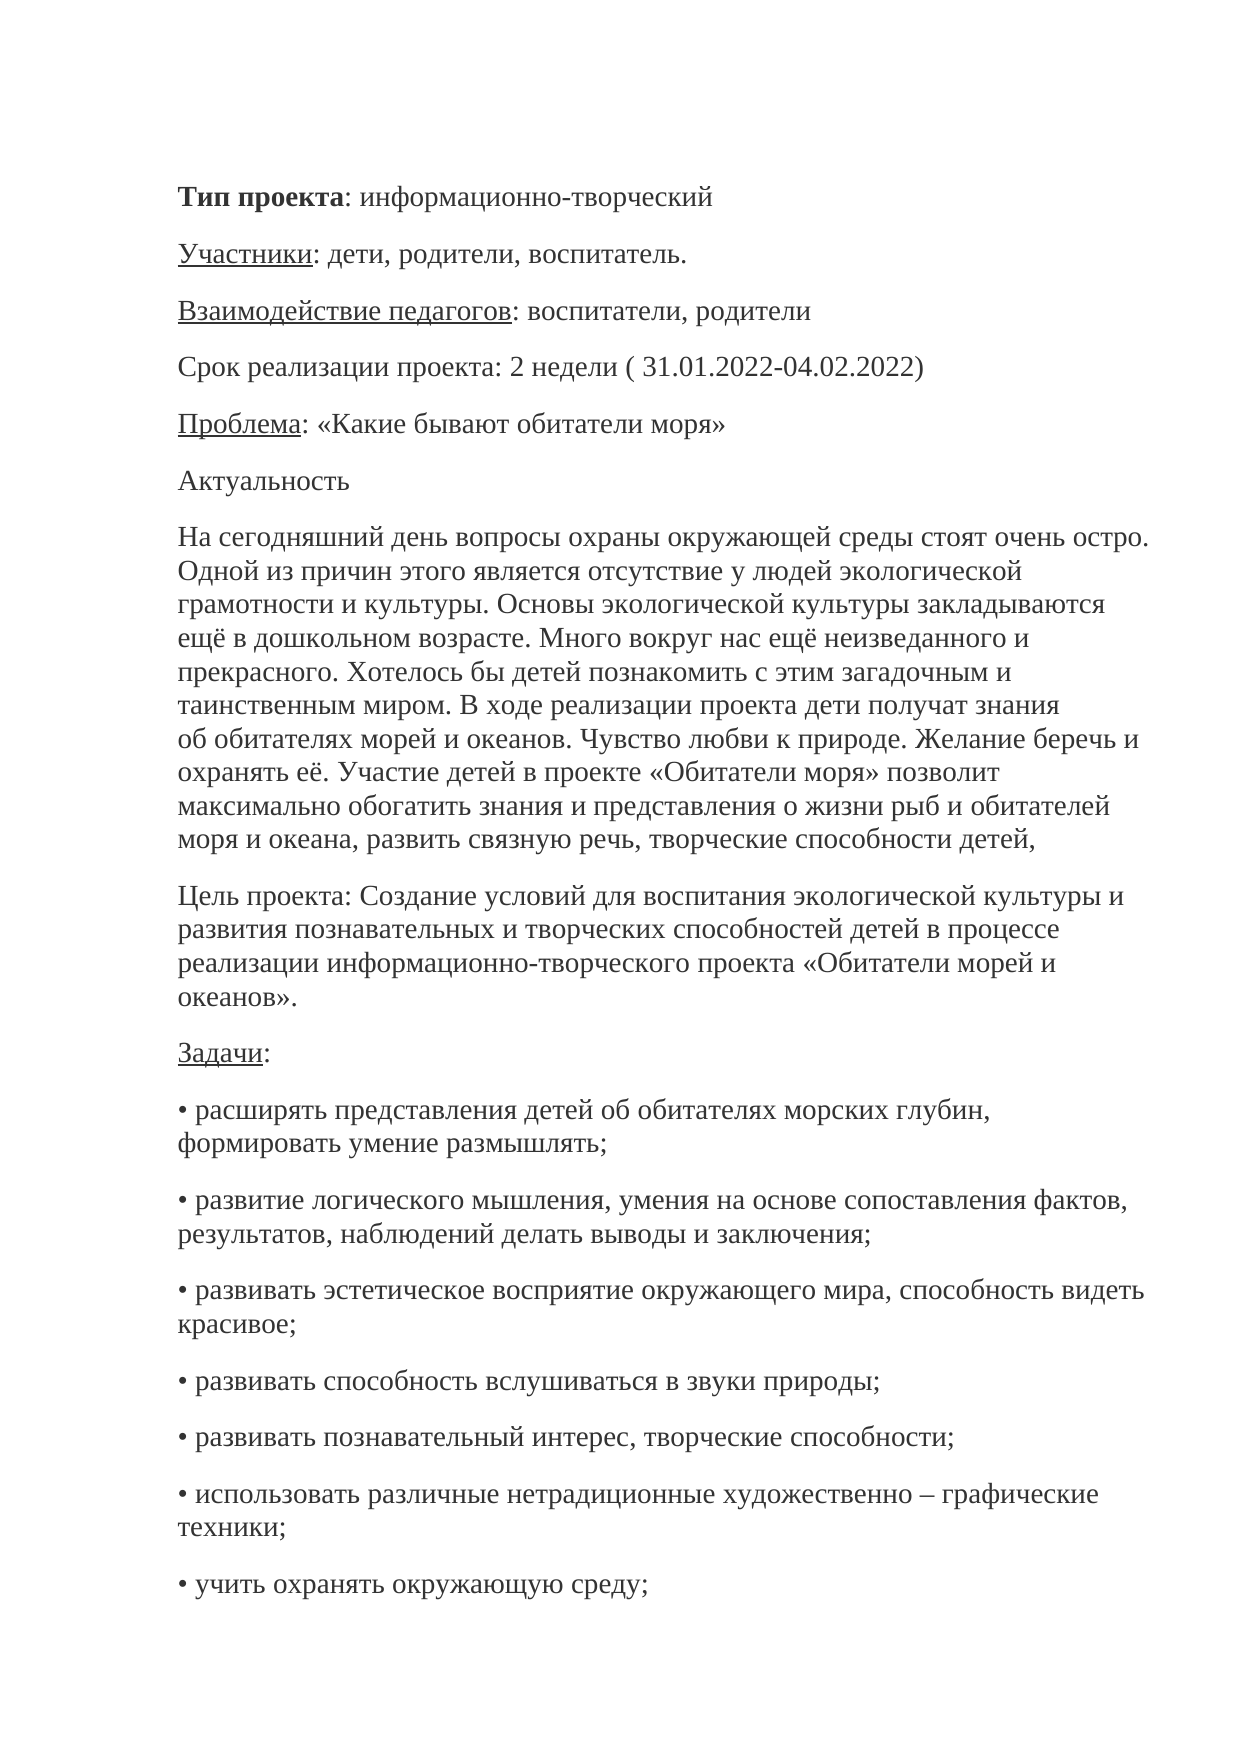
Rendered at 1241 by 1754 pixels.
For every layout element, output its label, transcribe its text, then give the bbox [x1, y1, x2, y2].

text Тип проекта: информационно-творческий [177, 179, 1152, 213]
text • использовать различные нетрадиционные художественно – графические техники; [177, 1476, 1152, 1543]
text • развитие логического мышления, умения на основе сопоставления фактов, результатов, наблюдений делать выводы и заключения; [177, 1182, 1152, 1249]
text • расширять представления детей об обитателях морских глубин, формировать умение размышлять; [177, 1092, 1152, 1159]
text • учить охранять окружающую среду; [177, 1566, 1152, 1600]
text • развивать способность вслушиваться в звуки природы; [177, 1363, 1152, 1396]
text Срок реализации проекта: 2 недели ( 31.01.2022-04.02.2022) [177, 349, 1152, 383]
text На сегодняшний день вопросы охраны окружающей среды стоят очень остро. Одной из причин этого является отсутствие у людей экологической грамотности и культуры. Основы экологической культуры закладываются ещё в дошкольном возрасте. Много вокруг нас ещё неизведанного и прекрасного. Хотелось бы детей познакомить с этим загадочным и таинственным миром. В ходе реализации проекта дети получат знания об обитателях морей и океанов. Чувство любви к природе. Желание беречь и охранять её. Участие детей в проекте «Обитатели моря» позволит максимально обогатить знания и представления о жизни рыб и обитателей моря и океана, развить связную речь, творческие способности детей, [177, 519, 1152, 855]
text Задачи: [177, 1035, 1152, 1069]
text Цель проекта: Создание условий для воспитания экологической культуры и развития познавательных и творческих способностей детей в процессе реализации информационно-творческого проекта «Обитатели морей и океанов». [177, 878, 1152, 1012]
text • развивать эстетическое восприятие окружающего мира, способность видеть красивое; [177, 1272, 1152, 1339]
text Участники: дети, родители, воспитатель. [177, 236, 1152, 270]
text • развивать познавательный интерес, творческие способности; [177, 1419, 1152, 1453]
text Проблема: «Какие бывают обитатели моря» [177, 406, 1152, 440]
text Взаимодействие педагогов: воспитатели, родители [177, 293, 1152, 326]
text Актуальность [177, 463, 1152, 496]
